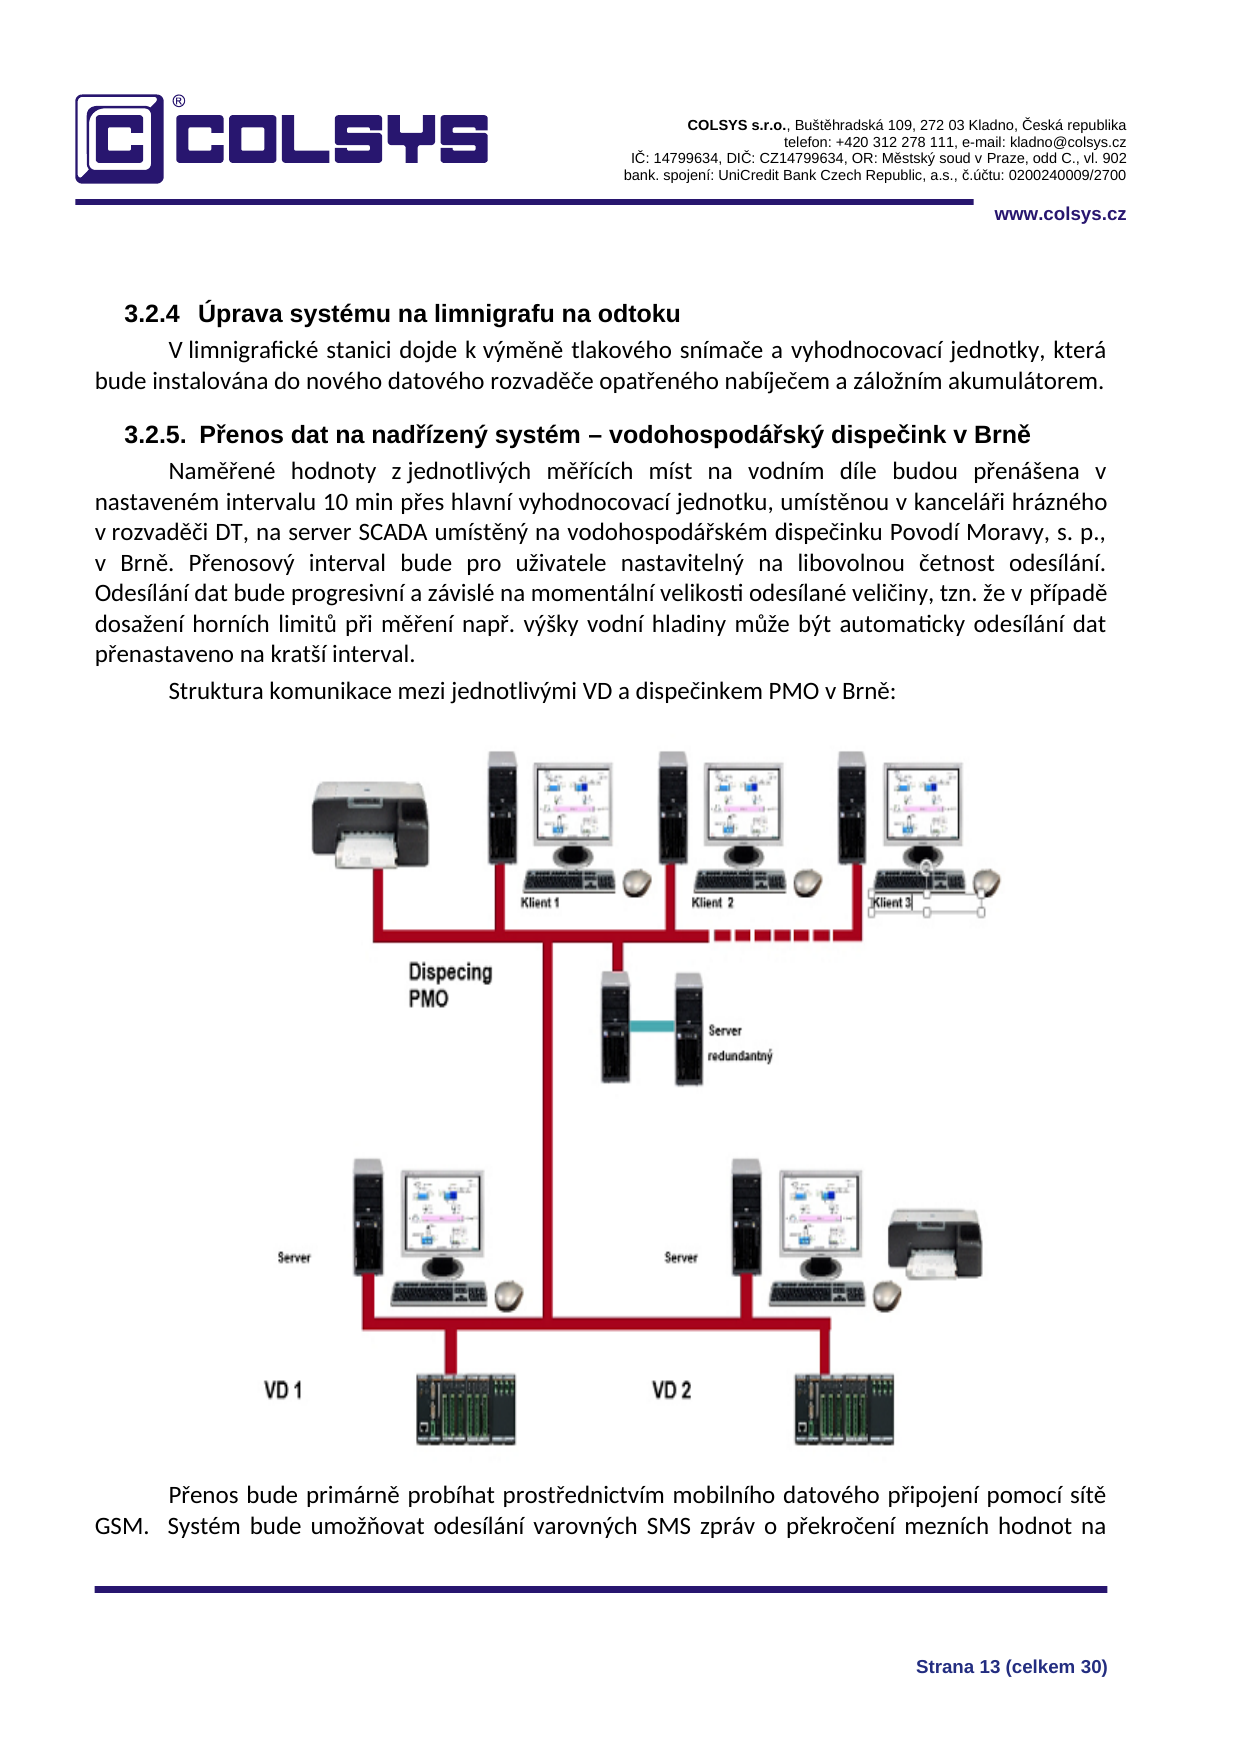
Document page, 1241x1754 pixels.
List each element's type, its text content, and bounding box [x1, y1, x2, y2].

list Úprava systému na limnigrafu na odtoku [124, 299, 1107, 328]
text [94, 1479, 1107, 1540]
list Přenos dat na nadřízený systém – vodohospodářský dispečink v Brně [124, 421, 1107, 449]
text V limnigrafické stanici dojde k výměně tlakového snímače a vyhodnocovací jednotky, která bude instalována do nového datového rozvaděče opatřeného nabíječem a záložním akumulátorem. [94, 334, 1107, 396]
text Naměřené hodnoty z jednotlivých měřících míst na vodním díle budou přenášena v nastaveném intervalu 10 min přes hlavní vyhodnocovací jednotku, umístěnou v kanceláři hrázného v rozvaděči DT, na server SCADA umístěný na vodohospodářském dispečinku Povodí Moravy, s. p., v Brně. Přenosový interval bude pro uživatele nastavitelný na libovolnou četnost odesílání. Odesílání dat bude progresivní a závislé na momentální velikosti odesílané veličiny, tzn. že v případě dosažení horních limitů při měření např. výšky vodní hladiny může být automaticky odesílání dat přenastaveno na kratší interval. [94, 456, 1107, 669]
text Struktura komunikace mezi jednotlivými VD a dispečinkem PMO v Brně: [94, 675, 1107, 706]
picture [257, 712, 1019, 1474]
